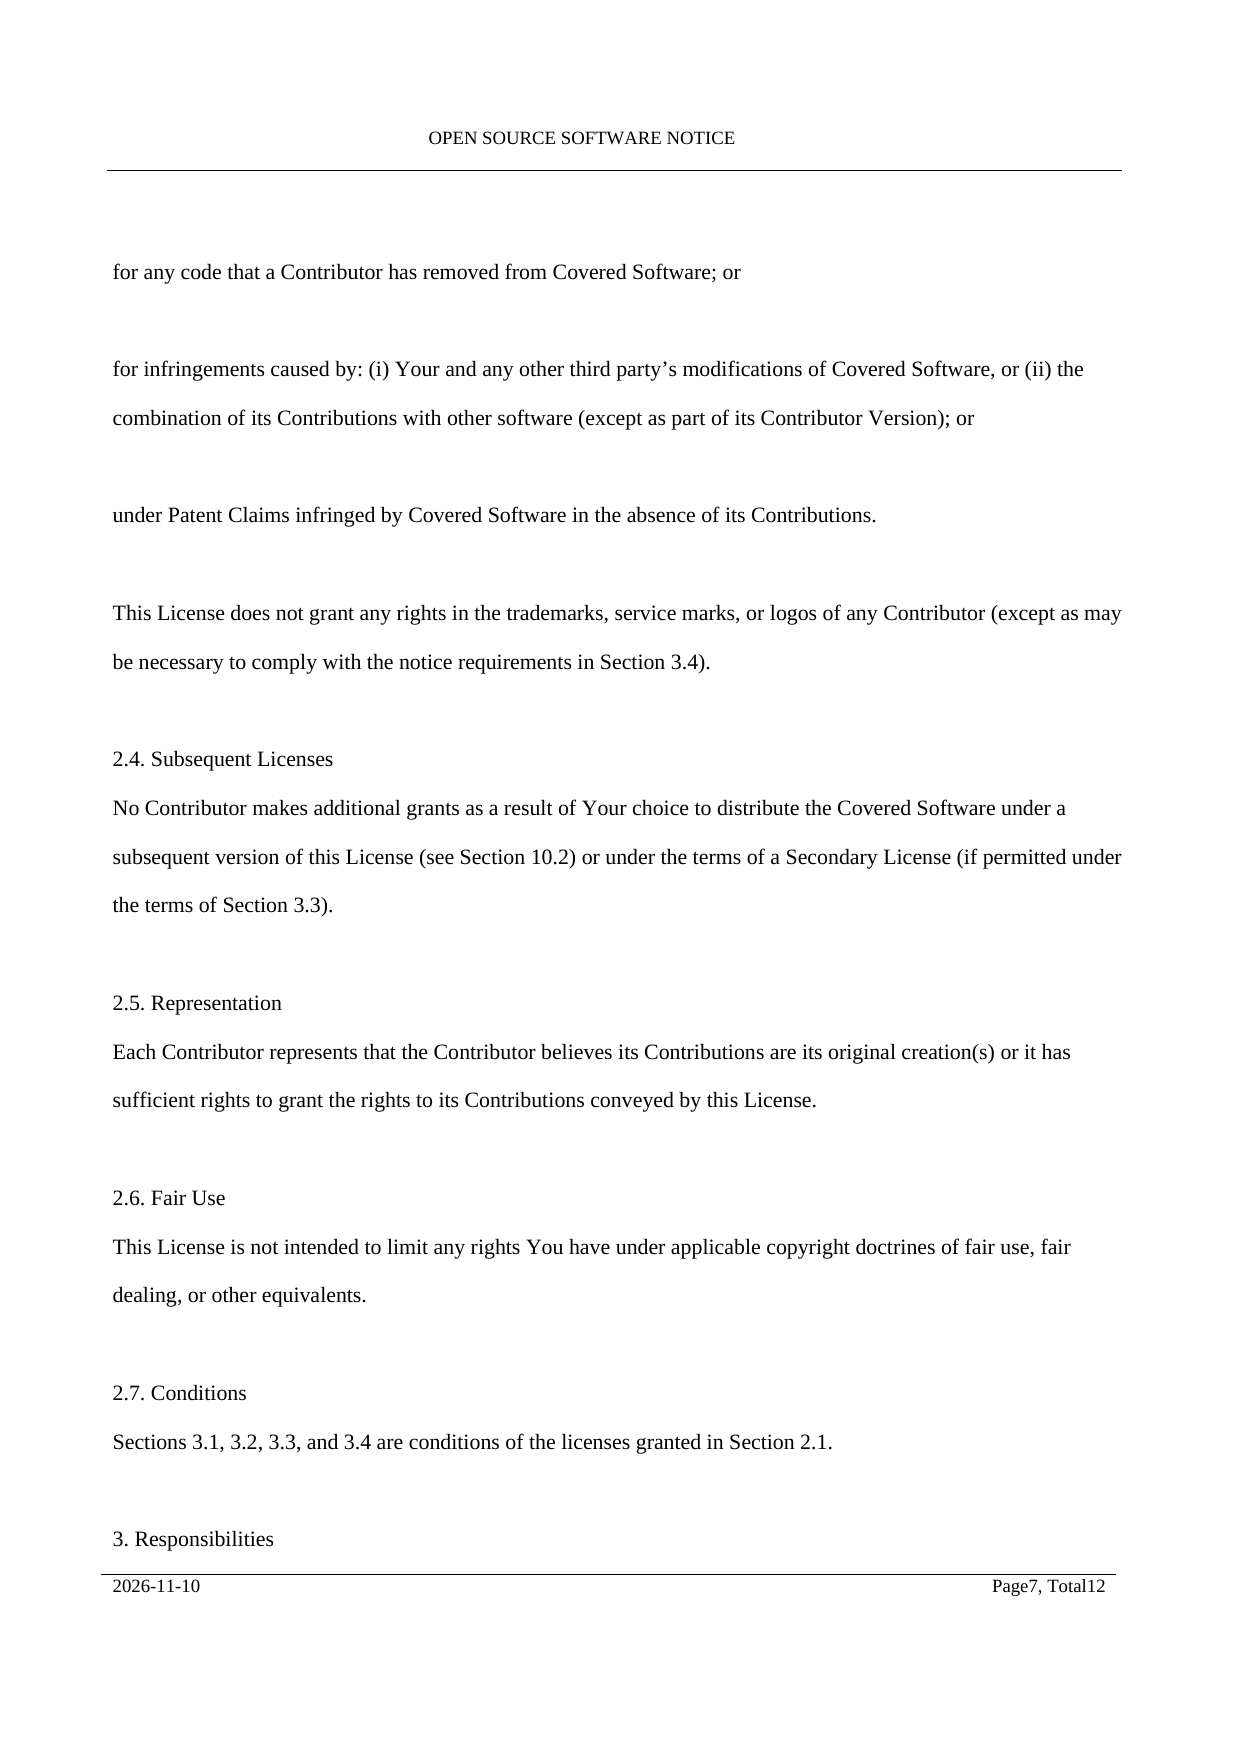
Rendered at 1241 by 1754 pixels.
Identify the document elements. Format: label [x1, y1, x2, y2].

text [112, 206, 1128, 1555]
